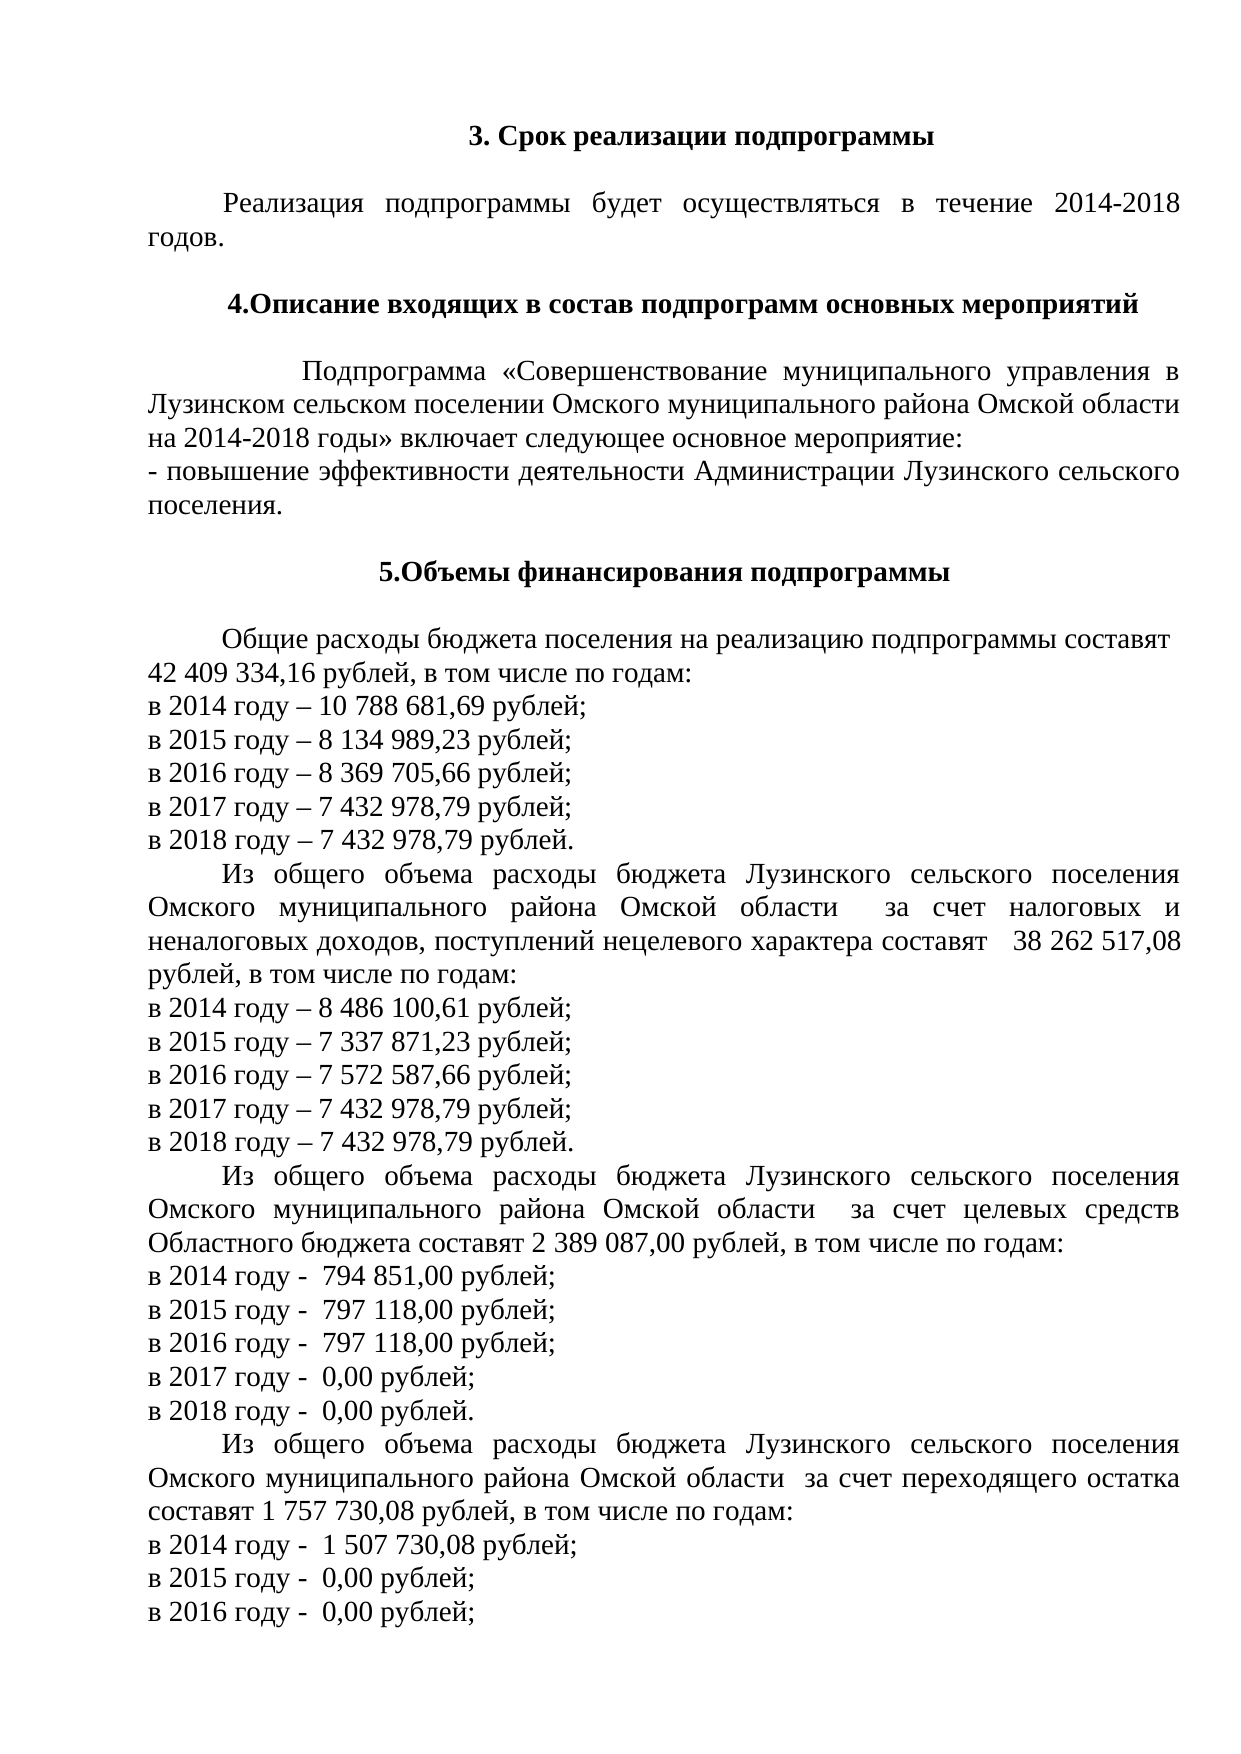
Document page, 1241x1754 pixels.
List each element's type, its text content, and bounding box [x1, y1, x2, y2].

text 3. Срок реализации подпрограммы [148, 118, 1181, 152]
text в 2017 году – 7 432 978,79 рублей; [148, 1091, 1181, 1124]
text - повышение эффективности деятельности Администрации Лузинского сельского поселения. [148, 453, 1181, 521]
text в 2017 году – 7 432 978,79 рублей; [148, 789, 1181, 822]
text в 2018 году – 7 432 978,79 рублей. [148, 822, 1181, 856]
text Из общего объема расходы бюджета Лузинского сельского поселения Омского муниципального района Омской области за счет целевых средств Областного бюджета составят 2 389 087,00 рублей, в том числе по годам: [148, 1158, 1181, 1258]
text в 2015 году - 797 118,00 рублей; [148, 1292, 1181, 1326]
text в 2017 году - 0,00 рублей; [148, 1359, 1181, 1393]
text в 2014 году - 1 507 730,08 рублей; [148, 1527, 1181, 1560]
text в 2015 году – 8 134 989,23 рублей; [148, 722, 1181, 755]
text Общие расходы бюджета поселения на реализацию подпрограммы составят 42 409 334,16 рублей, в том числе по годам: [148, 621, 1181, 688]
text в 2015 году – 7 337 871,23 рублей; [148, 1024, 1181, 1057]
text Из общего объема расходы бюджета Лузинского сельского поселения Омского муниципального района Омской области за счет переходящего остатка составят 1 757 730,08 рублей, в том числе по годам: [148, 1426, 1181, 1527]
text в 2015 году - 0,00 рублей; [148, 1560, 1181, 1594]
text в 2016 году - 797 118,00 рублей; [148, 1326, 1181, 1359]
text Из общего объема расходы бюджета Лузинского сельского поселения Омского муниципального района Омской области за счет налоговых и неналоговых доходов, поступлений нецелевого характера составят 38 262 517,08 рублей, в том числе по годам: [148, 856, 1181, 990]
text 5.Объемы финансирования подпрограммы [148, 554, 1181, 588]
text Подпрограмма «Совершенствование муниципального управления в Лузинском сельском поселении Омского муниципального района Омской области на 2014-2018 годы» включает следующее основное мероприятие: [148, 353, 1181, 453]
text в 2014 году – 8 486 100,61 рублей; [148, 990, 1181, 1024]
text в 2018 году – 7 432 978,79 рублей. [148, 1124, 1181, 1158]
text в 2014 году - 794 851,00 рублей; [148, 1258, 1181, 1292]
text 4.Описание входящих в состав подпрограмм основных мероприятий [185, 286, 1181, 319]
text в 2018 году - 0,00 рублей. [148, 1393, 1181, 1426]
text в 2016 году – 7 572 587,66 рублей; [148, 1057, 1181, 1091]
text в 2016 году – 8 369 705,66 рублей; [148, 755, 1181, 789]
text в 2016 году - 0,00 рублей; [148, 1594, 1181, 1627]
text в 2014 году – 10 788 681,69 рублей; [148, 688, 1181, 722]
text Реализация подпрограммы будет осуществляться в течение 2014-2018 годов. [148, 185, 1181, 252]
